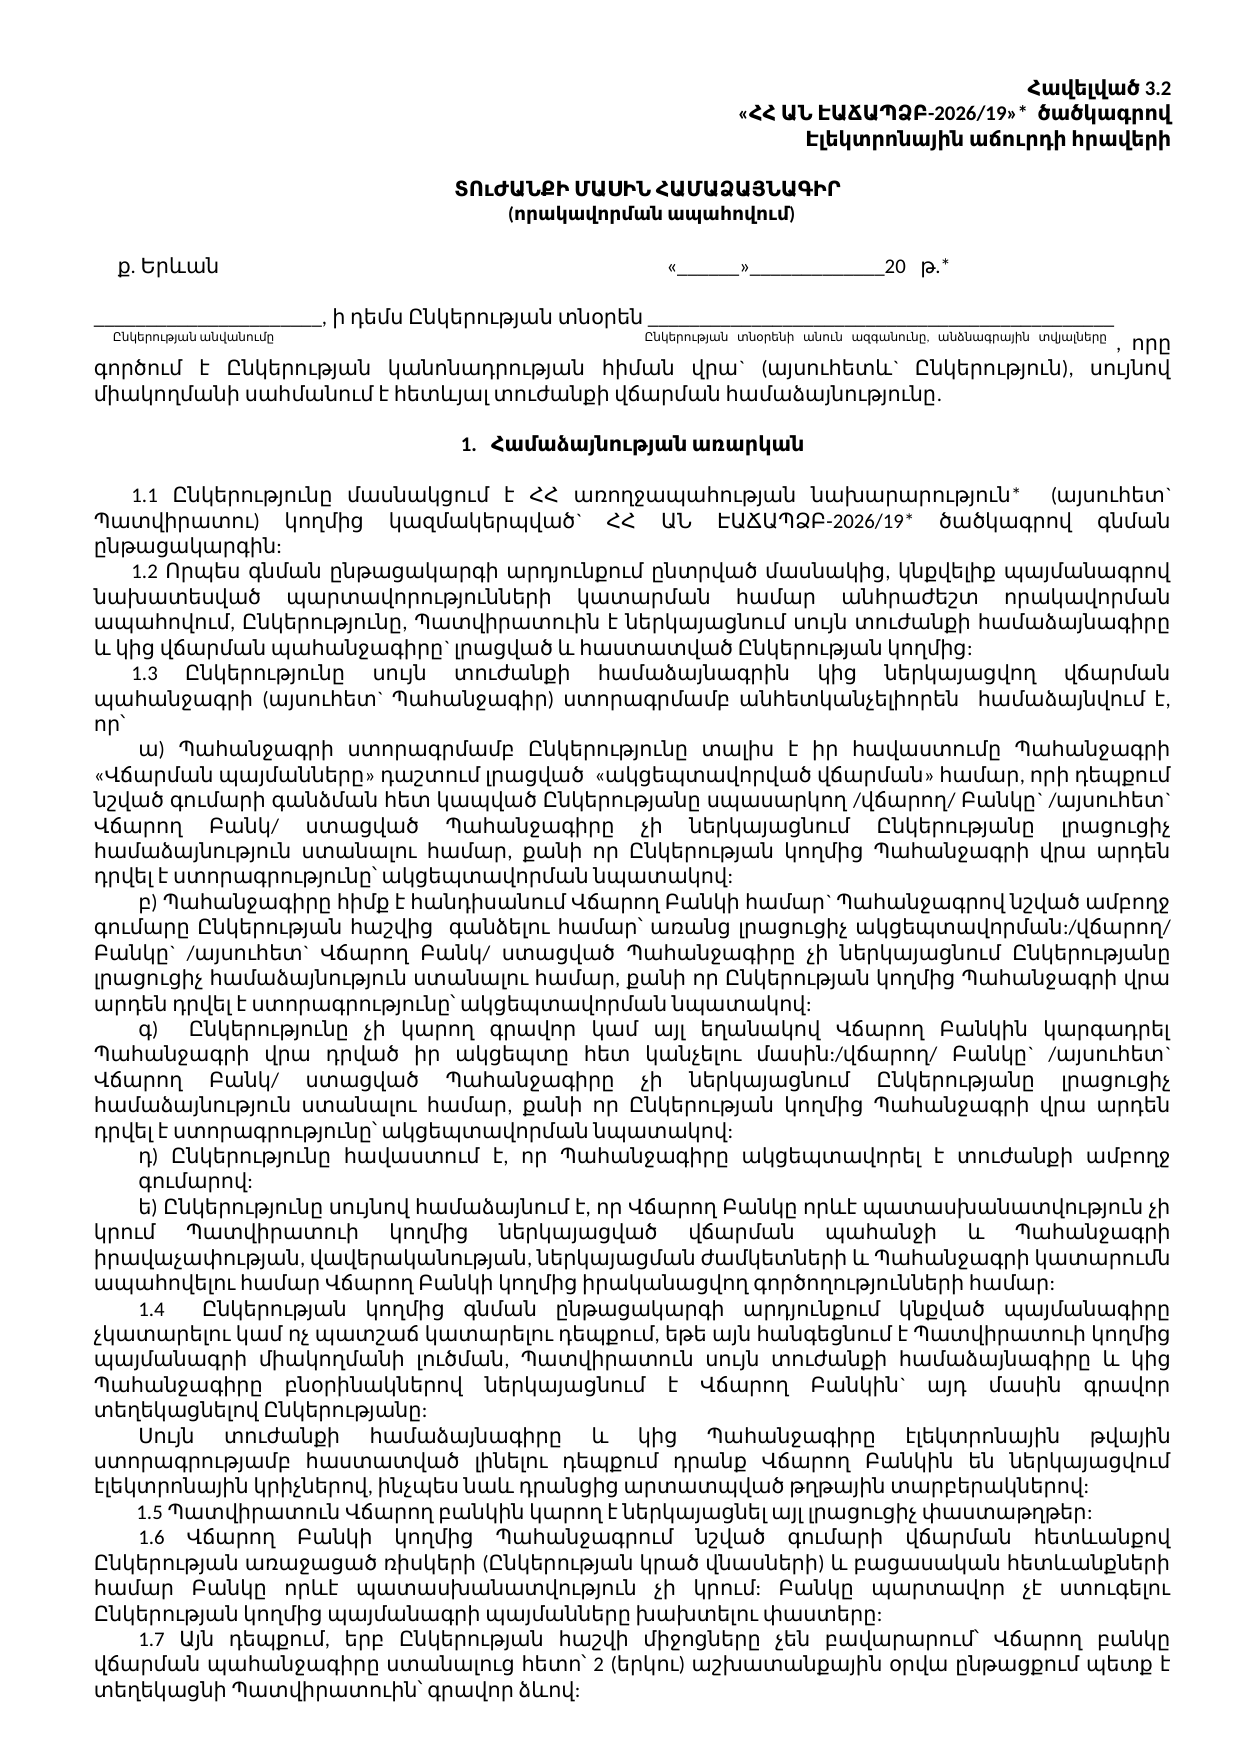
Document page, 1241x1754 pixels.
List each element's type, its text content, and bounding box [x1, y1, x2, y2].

text 1.5 Պատվիրատուն Վճարող բանկին կարող է ներկայացնել այլ լրացուցիչ փաստաթղթեր: [94, 1499, 1171, 1524]
text 1. Համաձայնության առարկան [94, 432, 1171, 457]
text 1.6 Վճարող Բանկի կողմից Պահանջագրում նշված գումարի վճարման հետևանքով Ընկերության առաջացած ռիսկերի (Ընկերության կրած վնասների) և բացասական հետևանքների համար Բանկը որևէ պատասխանատվություն չի կրում: Բանկը պարտավոր չէ ստուգելու Ընկերության կողմից պայմանագրի պայմանները խախտելու փաստերը: [94, 1524, 1171, 1626]
text Էլեկտրոնային աճուրդի հրավերի [94, 126, 1171, 151]
text Ընկերության անվանումը Ընկերության տնօրենի անուն ազգանունը, անձնագրային տվյալները , որը գործում է Ընկերության կանոնադրության հիման վրա` (այսուհետև` Ընկերություն), սույնով միակողմանի սահմանում է հետևյալ տուժանքի վճարման համաձայնությունը. [94, 330, 1171, 406]
text ՏՈւԺԱՆՔԻ ՄԱՍԻՆ ՀԱՄԱՁԱՅՆԱԳԻՐ [94, 177, 1171, 202]
text 1.2 Որպես գնման ընթացակարգի արդյունքում ընտրված մասնակից, կնքվելիք պայմանագրով նախատեսված պարտավորությունների կատարման համար անհրաժեշտ որակավորման ապահովում, Ընկերությունը, Պատվիրատուին է ներկայացնում սույն տուժանքի համաձայնագիրը և կից վճարման պահանջագիրը` լրացված և հաստատված Ընկերության կողմից: [94, 559, 1171, 660]
text դ) Ընկերությունը հավաստում է, որ Պահանջագիրը ակցեպտավորել է տուժանքի ամբողջ գումարով: [138, 1143, 1171, 1194]
text 1.7 Այն դեպքում, երբ Ընկերության հաշվի միջոցները չեն բավարարում՝ Վճարող բանկը վճարման պահանջագիրը ստանալուց հետո՝ 2 (երկու) աշխատանքային օրվա ընթացքում պետք է տեղեկացնի Պատվիրատուին՝ գրավոր ձևով: [94, 1626, 1171, 1702]
text Հավելված 3.2 [94, 75, 1171, 100]
text «ՀՀ ԱՆ ԷԱՃԱՊՁԲ-2026/19»* ծածկագրով [94, 100, 1171, 126]
text 1.3 Ընկերությունը սույն տուժանքի համաձայնագրին կից ներկայացվող վճարման պահանջագրի (այսուհետ` Պահանջագիր) ստորագրմամբ անհետկանչելիորեն համաձայնվում է, որ՝ [94, 660, 1171, 737]
text ե) Ընկերությունը սույնով համաձայնում է, որ Վճարող Բանկը որևէ պատասխանատվություն չի կրում Պատվիրատուի կողմից ներկայացված վճարման պահանջի և Պահանջագրի իրավաչափության, վավերականության, ներկայացման ժամկետների և Պահանջագրի կատարումն ապահովելու համար Վճարող Բանկի կողմից իրականացվող գործողությունների համար: [94, 1194, 1171, 1296]
text ա) Պահանջագրի ստորագրմամբ Ընկերությունը տալիս է իր հավաստումը Պահանջագրի «Վճարման պայմանները» դաշտում լրացված «ակցեպտավորված վճարման» համար, որի դեպքում նշված գումարի գանձման հետ կապված Ընկերությանը սպասարկող /վճարող/ Բանկը` /այսուհետ` Վճարող Բանկ/ ստացված Պահանջագիրը չի ներկայացնում Ընկերությանը լրացուցիչ համաձայնություն ստանալու համար, քանի որ Ընկերության կողմից Պահանջագրի վրա արդեն դրվել է ստորագրությունը՝ ակցեպտավորման նպատակով: [94, 737, 1171, 889]
text գ) Ընկերությունը չի կարող գրավոր կամ այլ եղանակով Վճարող Բանկին կարգադրել Պահանջագրի վրա դրված իր ակցեպտը հետ կանչելու մասին:/վճարող/ Բանկը` /այսուհետ` Վճարող Բանկ/ ստացված Պահանջագիրը չի ներկայացնում Ընկերությանը լրացուցիչ համաձայնություն ստանալու համար, քանի որ Ընկերության կողմից Պահանջագրի վրա արդեն դրվել է ստորագրությունը՝ ակցեպտավորման նպատակով: [94, 1016, 1171, 1143]
text ______________________, ի դեմս Ընկերության տնօրեն _____________________________________________ [94, 304, 1171, 330]
text 1.1 Ընկերությունը մասնակցում է ՀՀ առողջապահության նախարարություն* (այսուհետ` Պատվիրատու) կողմից կազմակերպված` ՀՀ ԱՆ ԷԱՃԱՊՁԲ-2026/19* ծածկագրով գնման ընթացակարգին: [94, 482, 1171, 559]
text 1.4 Ընկերության կողմից գնման ընթացակարգի արդյունքում կնքված պայմանագիրը չկատարելու կամ ոչ պատշաճ կատարելու դեպքում, եթե այն հանգեցնում է Պատվիրատուի կողմից պայմանագրի միակողմանի լուծման, Պատվիրատուն սույն տուժանքի համաձայնագիրը և կից Պահանջագիրը բնօրինակներով ներկայացնում է Վճարող Բանկին` այդ մասին գրավոր տեղեկացնելով Ընկերությանը: [94, 1296, 1171, 1423]
text Սույն տուժանքի համաձայնագիրը և կից Պահանջագիրը էլեկտրոնային թվային ստորագրությամբ հաստատված լինելու դեպքում դրանք Վճարող Բանկին են ներկայացվում էլեկտրոնային կրիչներով, ինչպես նաև դրանցից արտատպված թղթային տարբերակներով: [94, 1423, 1171, 1499]
text ք. Երևան «______»_____________20 թ.* [94, 254, 1171, 279]
text բ) Պահանջագիրը հիմք է հանդիսանում Վճարող Բանկի համար` Պահանջագրով նշված ամբողջ գումարը Ընկերության հաշվից գանձելու համար՝ առանց լրացուցիչ ակցեպտավորման:/վճարող/ Բանկը` /այսուհետ` Վճարող Բանկ/ ստացված Պահանջագիրը չի ներկայացնում Ընկերությանը լրացուցիչ համաձայնություն ստանալու համար, քանի որ Ընկերության կողմից Պահանջագրի վրա արդեն դրվել է ստորագրությունը՝ ակցեպտավորման նպատակով: [94, 889, 1171, 1016]
text (որակավորման ապահովում) [94, 202, 1171, 225]
